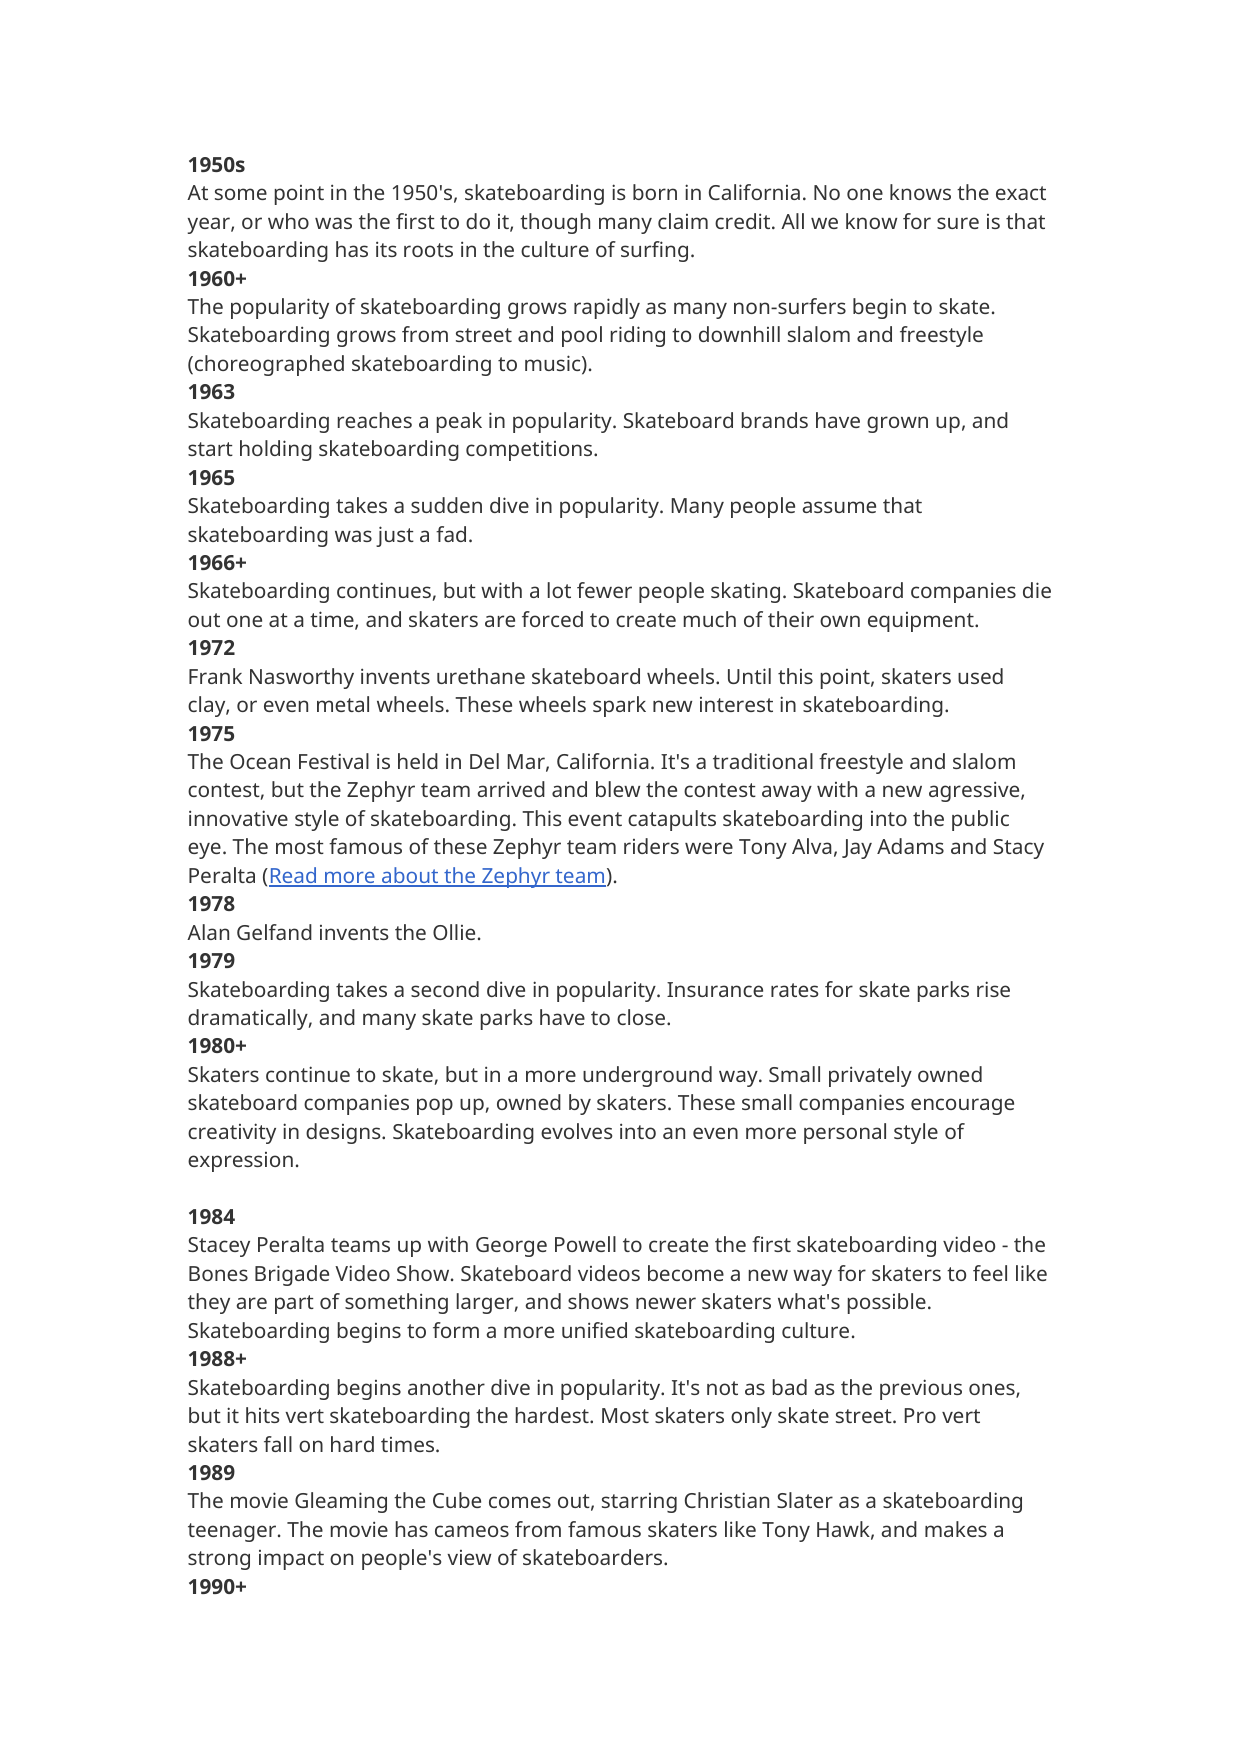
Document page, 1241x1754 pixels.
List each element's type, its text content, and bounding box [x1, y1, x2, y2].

text 1960+ [187, 264, 1053, 292]
text 1972 [187, 633, 1053, 662]
text The popularity of skateboarding grows rapidly as many non-surfers begin to skate. Skateboarding grows from street and pool riding to downhill slalom and freestyle (choreographed skateboarding to music). [187, 292, 1053, 377]
text 1963 [187, 377, 1053, 406]
text 1990+ [187, 1572, 1053, 1600]
text The movie Gleaming the Cube comes out, starring Christian Slater as a skateboarding teenager. The movie has cameos from famous skaters like Tony Hawk, and makes a strong impact on people's view of skateboarders. [187, 1487, 1053, 1572]
text Alan Gelfand invents the Ollie. [187, 918, 1053, 946]
text Skateboarding takes a sudden dive in popularity. Many people assume that skateboarding was just a fad. [187, 491, 1053, 548]
text 1989 [187, 1458, 1053, 1487]
text 1975 [187, 719, 1053, 747]
text Stacey Peralta teams up with George Powell to create the first skateboarding video - the Bones Brigade Video Show. Skateboard videos become a new way for skaters to feel like they are part of something larger, and shows newer skaters what's possible. Skateboarding begins to form a more unified skateboarding culture. [187, 1231, 1053, 1344]
text 1988+ [187, 1344, 1053, 1373]
text The Ocean Festival is held in Mar, . It's a traditional freestyle and slalom contest, but the Zephyr team arrived and blew the contest away with a new agressive, innovative style of skateboarding. This event catapults skateboarding into the public eye. The most famous of these Zephyr team riders were Tony Alva, Jay Adams and Stacy Peralta (Read more about the Zephyr team). [187, 747, 1053, 889]
text At some point in the 1950's, skateboarding is born in . No one knows the exact year, or who was the first to do it, though many claim credit. All we know for sure is that skateboarding has its roots in the culture of surfing. [187, 178, 1053, 264]
text Skateboarding reaches a peak in popularity. Skateboard brands have grown up, and start holding skateboarding competitions. [187, 406, 1053, 463]
text Frank Nasworthy invents urethane skateboard wheels. Until this point, skaters used clay, or even metal wheels. These wheels spark new interest in skateboarding. [187, 662, 1053, 719]
text 1950s [187, 150, 1053, 178]
text 1965 [187, 463, 1053, 491]
text Skaters continue to skate, but in a more underground way. Small privately owned skateboard companies pop up, owned by skaters. These small companies encourage creativity in designs. Skateboarding evolves into an even more personal style of expression. [187, 1060, 1053, 1174]
text 1980+ [187, 1032, 1053, 1060]
text Skateboarding takes a second dive in popularity. Insurance rates for skate parks rise dramatically, and many skate parks have to close. [187, 975, 1053, 1032]
text Skateboarding begins another dive in popularity. It's not as bad as the previous ones, but it hits vert skateboarding the hardest. Most skaters only skate street. Pro vert skaters fall on hard times. [187, 1373, 1053, 1458]
text 1979 [187, 946, 1053, 975]
text 1978 [187, 889, 1053, 918]
text 1984 [187, 1202, 1053, 1231]
text 1966+ [187, 548, 1053, 577]
text Skateboarding continues, but with a lot fewer people skating. Skateboard companies die out one at a time, and skaters are forced to create much of their own equipment. [187, 577, 1053, 633]
